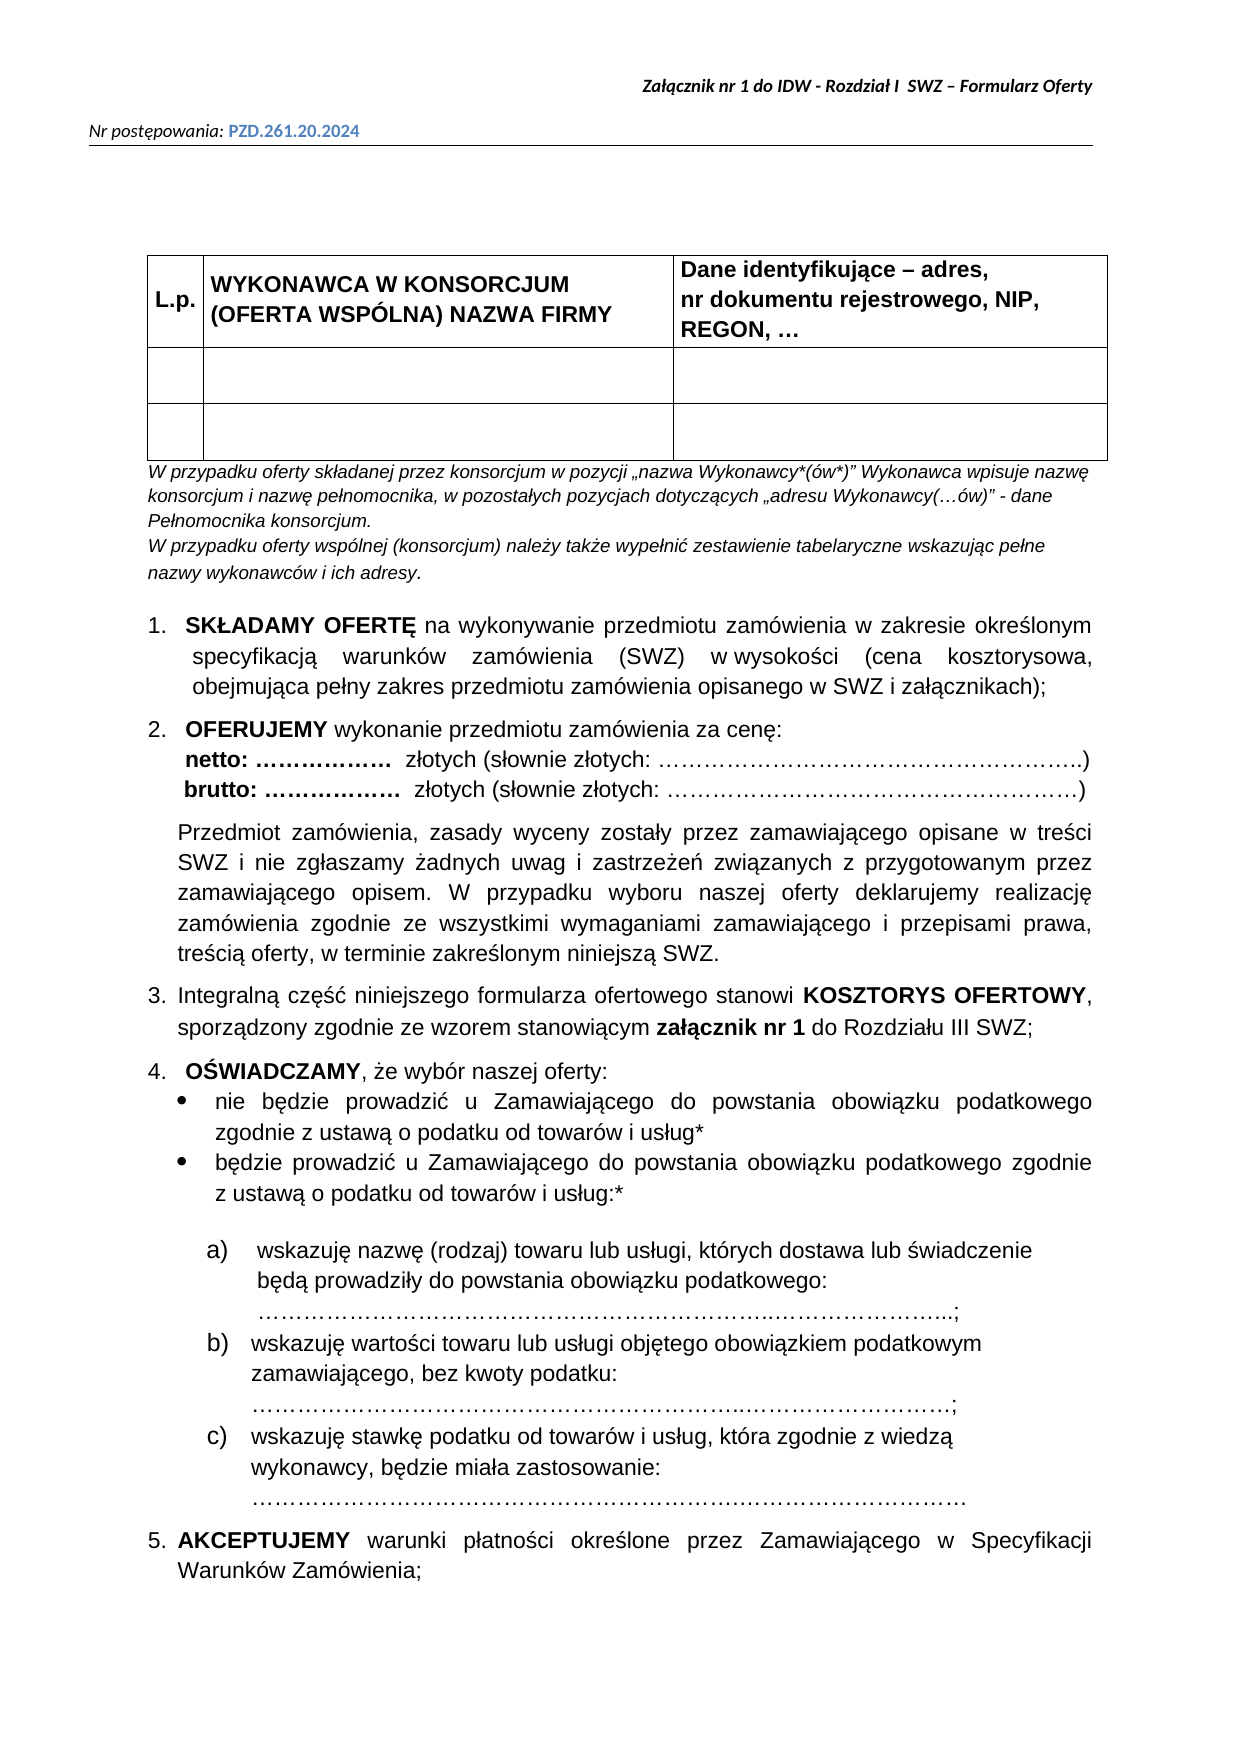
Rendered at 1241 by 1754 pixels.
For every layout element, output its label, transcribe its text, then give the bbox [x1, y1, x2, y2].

table_cell [674, 348, 1107, 403]
table_cell [674, 404, 1107, 459]
table_header L.p. [148, 256, 203, 347]
text netto: ……………… złotych (słownie złotych: ………………………………………………..) [148, 746, 1093, 772]
table_header Dane identyfikujące – adres, nr dokumentu rejestrowego, NIP, REGON, … [674, 256, 1107, 347]
list Integralną część niniejszego formularza ofertowego stanowi KOSZTORYS OFERTOWY, sporządzony zgodnie ze wzorem stanowiącym załącznik nr 1 do Rozdziału III SWZ; [148, 982, 1093, 1041]
table_cell [148, 348, 203, 403]
text W przypadku oferty składanej przez konsorcjum w pozycji „nazwa Wykonawcy*(ów*)” Wykonawca wpisuje nazwę konsorcjum i nazwę pełnomocnika, w pozostałych pozycjach dotyczących „adresu Wykonawcy(…ów)” - dane Pełnomocnika konsorcjum. [148, 461, 1093, 532]
table_cell [148, 404, 203, 459]
table_header WYKONAWCA W KONSORCJUM (OFERTA WSPÓLNA) NAZWA FIRMY [204, 256, 673, 347]
text Przedmiot zamówienia, zasady wyceny zostały przez zamawiającego opisane w treści SWZ i nie zgłaszamy żadnych uwag i zastrzeżeń związanych z przygotowanym przez zamawiającego opisem. W przypadku wyboru naszej oferty deklarujemy realizację zamówienia zgodnie ze wszystkimi wymaganiami zamawiającego i przepisami prawa, treścią oferty, w terminie zakreślonym niniejszą SWZ. [177, 819, 1093, 966]
list SKŁADAMY OFERTĘ na wykonywanie przedmiotu zamówienia w zakresie określonym specyfikacją warunków zamówienia (SWZ) w wysokości (cena kosztorysowa, obejmująca pełny zakres przedmiotu zamówienia opisanego w SWZ i załącznikach); [148, 612, 1093, 699]
list AKCEPTUJEMY warunki płatności określone przez Zamawiającego w Specyfikacji Warunków Zamówienia; [148, 1527, 1093, 1583]
table_header wskazuję nazwę (rodzaj) towaru lub usługi, których dostawa lub świadczenie będą prowadziły do powstania obowiązku podatkowego: …………………………………………………………..…………………...; wskazuję wartości towaru lub usługi objętego obowiązkiem podatkowym zamawiającego, bez kwoty podatku: ………………………………………………………..………………………; wskazuję stawkę podatku od towarów i usług, która zgodnie z wiedzą wykonawcy, będzie miała zastosowanie: ……………………………………………………….………………………… [192, 1222, 1048, 1527]
text brutto: ……………… złotych (słownie złotych: ………………………………………………) [177, 776, 1093, 803]
table_cell [204, 348, 673, 403]
list nie będzie prowadzić u Zamawiającego do powstania obowiązku podatkowego zgodnie z ustawą o podatku od towarów i usług* [177, 1088, 1093, 1145]
list OFERUJEMY wykonanie przedmiotu zamówienia za cenę: [148, 716, 1093, 742]
text W przypadku oferty wspólnej (konsorcjum) należy także wypełnić zestawienie tabelaryczne wskazując pełne nazwy wykonawców i ich adresy. [148, 535, 1093, 584]
list będzie prowadzić u Zamawiającego do powstania obowiązku podatkowego zgodnie z ustawą o podatku od towarów i usług:* [177, 1149, 1093, 1206]
list OŚWIADCZAMY, że wybór naszej oferty: [148, 1058, 1093, 1084]
table_cell [204, 404, 673, 459]
